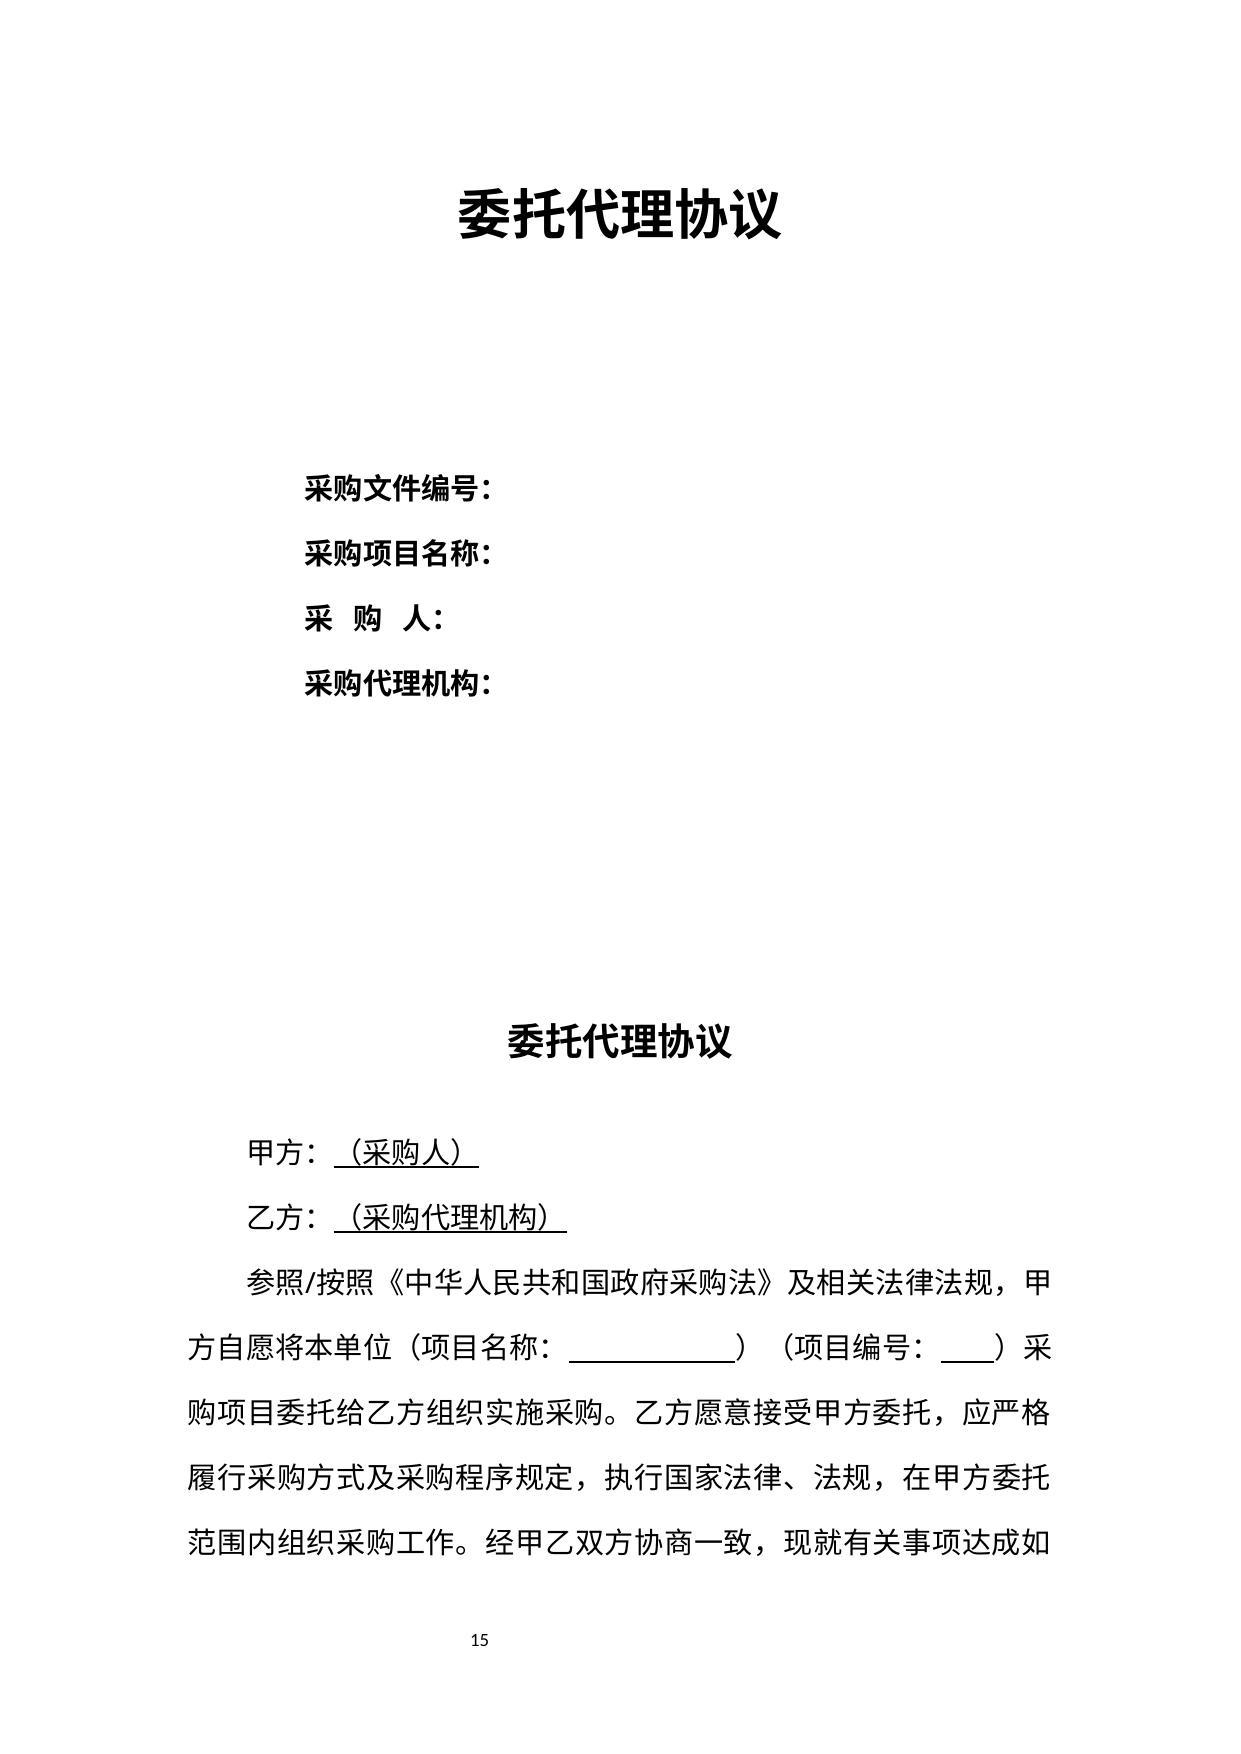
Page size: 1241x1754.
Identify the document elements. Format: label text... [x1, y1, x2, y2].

text 乙方：（采购代理机构） [187, 1183, 1053, 1248]
text 采购文件编号： [187, 454, 1053, 519]
text 委托代理协议 [187, 1007, 1053, 1072]
text 采购代理机构： [187, 649, 1053, 714]
text 采购项目名称： [187, 519, 1053, 584]
text 采 购 人： [187, 584, 1053, 649]
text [187, 1248, 1053, 1573]
text 委托代理协议 [187, 162, 1053, 259]
text 甲方：（采购人） [187, 1118, 1053, 1183]
